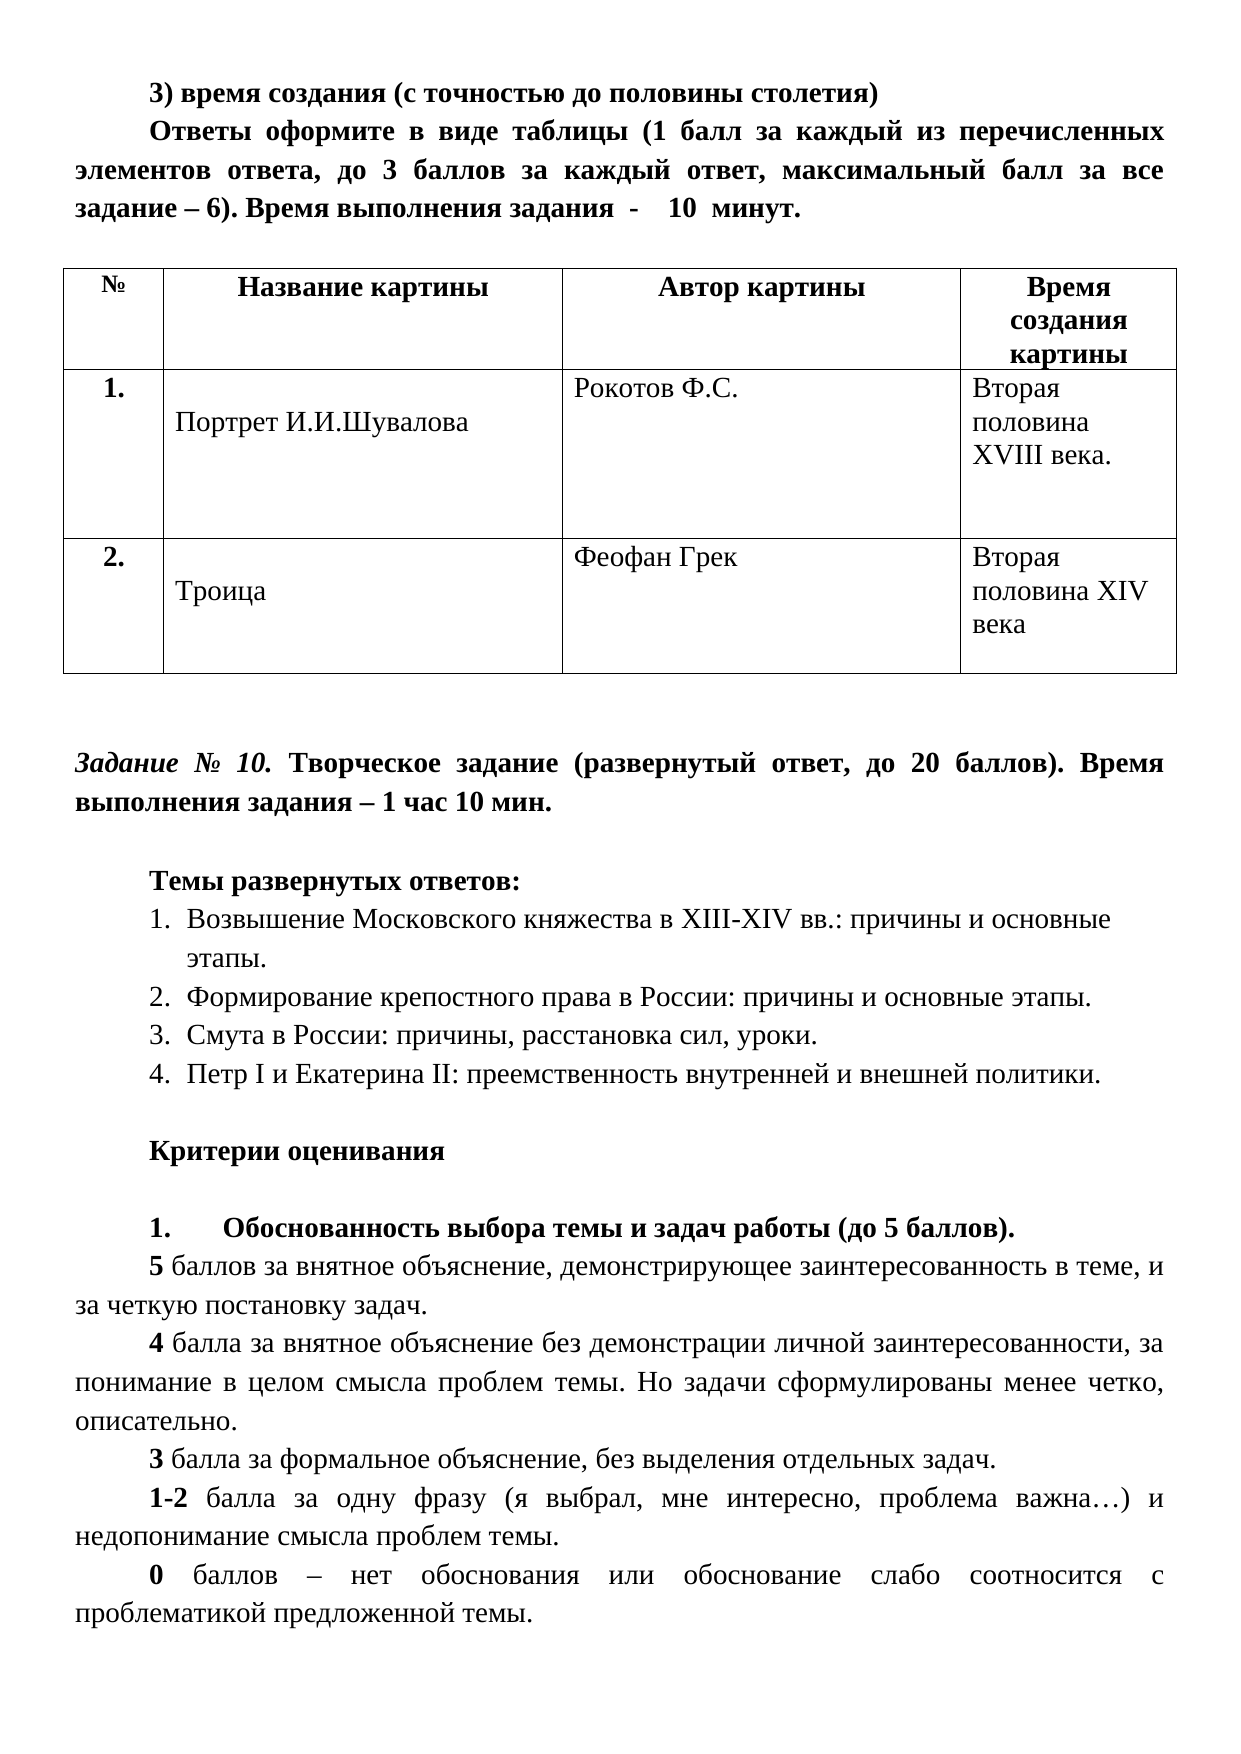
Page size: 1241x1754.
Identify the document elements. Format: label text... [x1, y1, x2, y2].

table_cell Вторая половина XIV века [961, 539, 1176, 673]
text 4 балла за внятное объяснение без демонстрации личной заинтересованности, за понимание в целом смысла проблем темы. Но задачи сформулированы менее четко, описательно. [75, 1326, 1165, 1436]
table_cell Портрет И.И.Шувалова [164, 370, 562, 538]
table_cell Рокотов Ф.С. [563, 370, 960, 538]
text Темы развернутых ответов: [75, 863, 1165, 897]
text 1-2 балла за одну фразу (я выбрал, мне интересно, проблема важна…) и недопонимание смысла проблем темы. [75, 1480, 1165, 1552]
list Обоснованность выбора темы и задач работы (до 5 баллов). [75, 1210, 1165, 1243]
table_header Автор картины [563, 269, 960, 369]
list Возвышение Московского княжества в XIII-XIV вв.: причины и основные этапы. [149, 902, 1165, 974]
table_header Название картины [164, 269, 562, 369]
text Задание № 10. Творческое задание (развернутый ответ, до 20 баллов). Время выполнения задания – 1 час 10 мин. [75, 745, 1165, 817]
table_header Время создания картины [961, 269, 1176, 369]
table_cell Троица [164, 539, 562, 673]
text 5 баллов за внятное объяснение, демонстрирующее заинтересованность в теме, и за четкую постановку задач. [75, 1248, 1165, 1321]
table_cell 2. [64, 539, 163, 673]
text Ответы оформите в виде таблицы (1 балл за каждый из перечисленных элементов ответа, до 3 баллов за каждый ответ, максимальный балл за все задание – 6). Время выполнения задания - 10 минут. [75, 113, 1165, 224]
list Формирование крепостного права в России: причины и основные этапы. [149, 979, 1165, 1012]
text 3 балла за формальное объяснение, без выделения отдельных задач. [75, 1441, 1165, 1475]
table_cell Вторая половина XVIII века. [961, 370, 1176, 538]
table_cell 1. [64, 370, 163, 538]
text 0 баллов – нет обоснования или обоснование слабо соотносится с проблематикой предложенной темы. [75, 1557, 1165, 1629]
list Смута в России: причины, расстановка сил, уроки. [149, 1017, 1165, 1051]
text 3) время создания (с точностью до половины столетия) [75, 75, 1165, 108]
list Петр I и Екатерина II: преемственность внутренней и внешней политики. [149, 1056, 1165, 1089]
text Критерии оценивания [75, 1133, 1165, 1166]
table_header № [64, 269, 163, 369]
table_cell Феофан Грек [563, 539, 960, 673]
